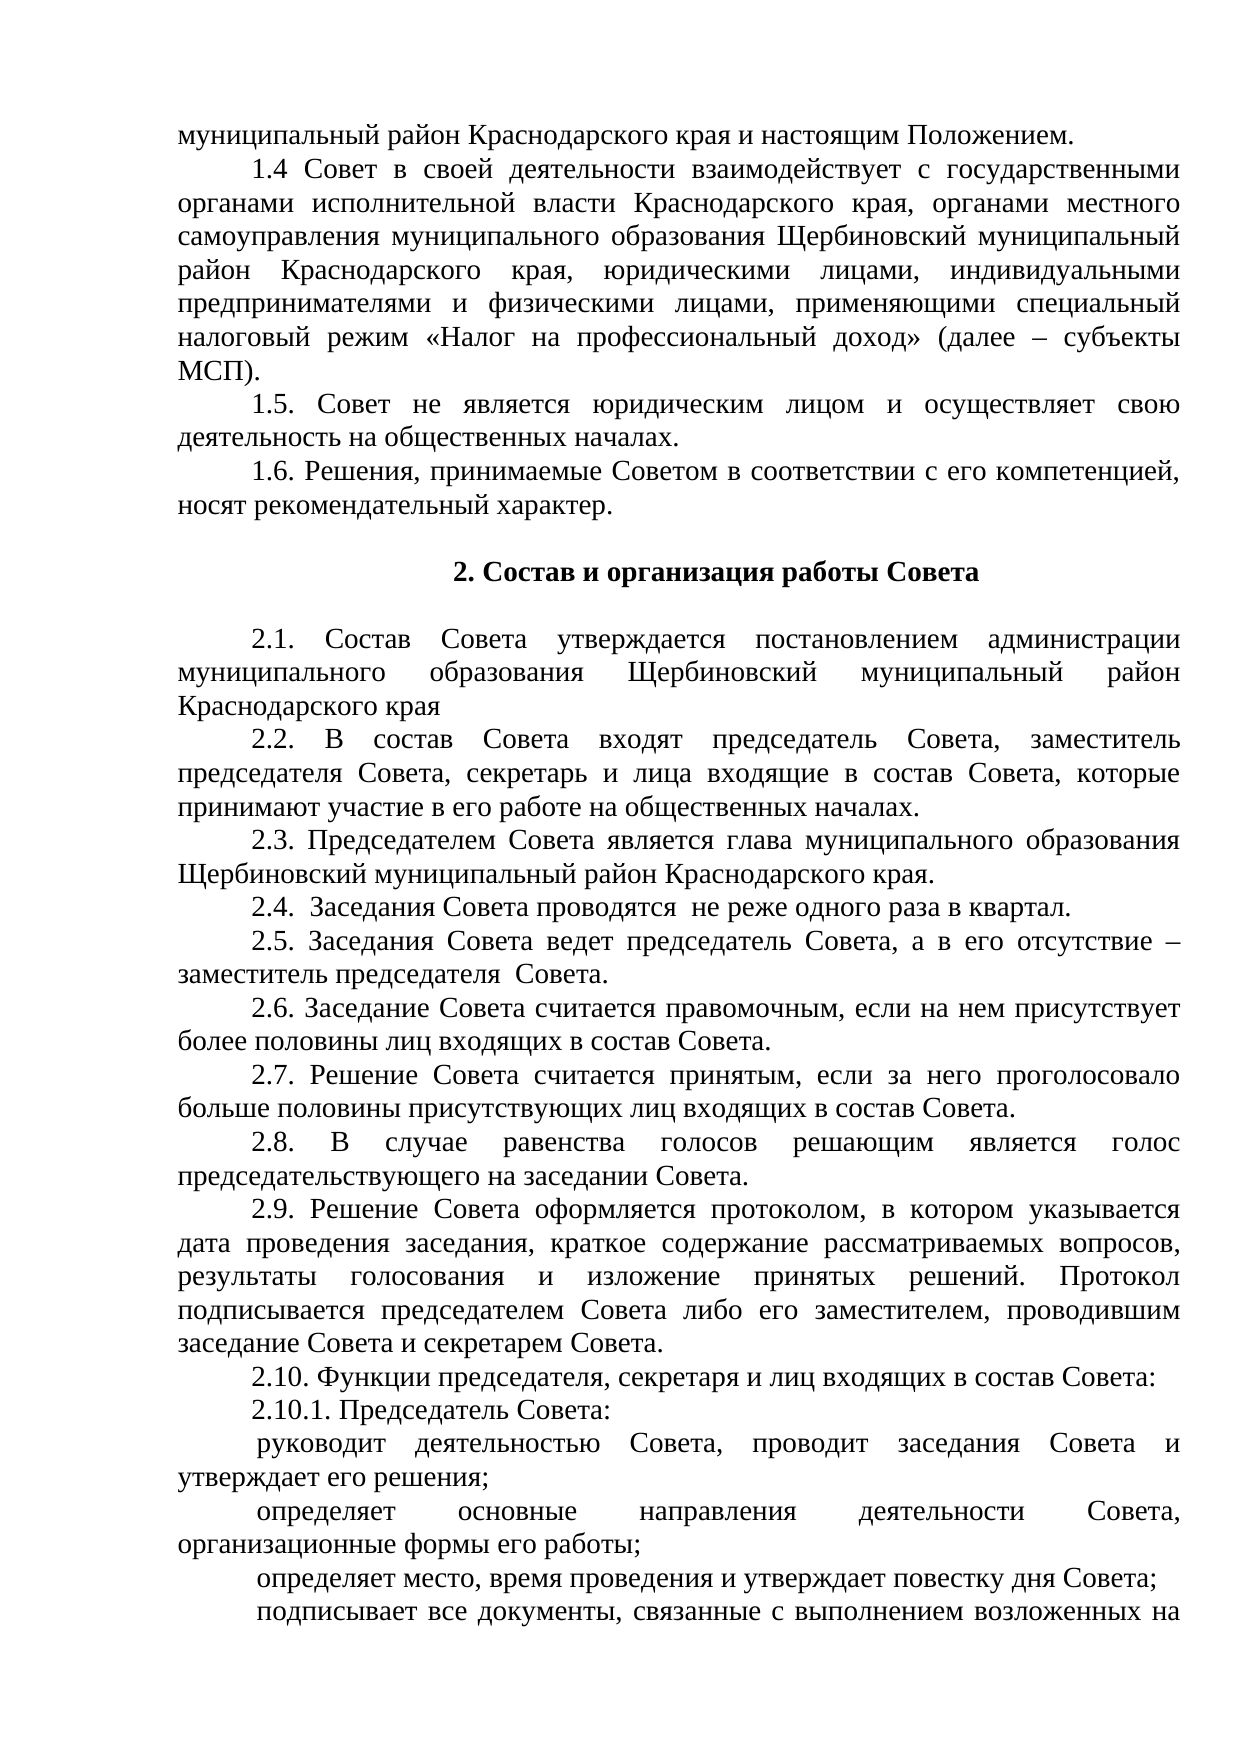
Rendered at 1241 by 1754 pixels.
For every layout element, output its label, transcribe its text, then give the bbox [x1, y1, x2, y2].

text 2.3. Председателем Совета является глава муниципального образования Щербиновский муниципальный район Краснодарского края. [177, 822, 1181, 889]
text 2.8. В случае равенства голосов решающим является голос председательствующего на заседании Совета. [177, 1124, 1181, 1191]
text определяет основные направления деятельности Совета, организационные формы его работы; [177, 1493, 1181, 1560]
text 1.6. Решения, принимаемые Советом в соответствии с его компетенцией, носят рекомендательный характер. [177, 453, 1181, 520]
text 2.5. Заседания Совета ведет председатель Совета, а в его отсутствие – заместитель председателя Совета. [177, 923, 1181, 990]
text 2.4. Заседания Совета проводятся не реже одного раза в квартал. [177, 889, 1181, 923]
text 2.10. Функции председателя, секретаря и лиц входящих в состав Совета: [177, 1359, 1181, 1392]
text 2.7. Решение Совета считается принятым, если за него проголосовало больше половины присутствующих лиц входящих в состав Совета. [177, 1057, 1181, 1124]
text определяет место, время проведения и утверждает повестку дня Совета; [177, 1560, 1181, 1594]
text 2.2. В состав Совета входят председатель Совета, заместитель председателя Совета, секретарь и лица входящие в состав Совета, которые принимают участие в его работе на общественных началах. [177, 722, 1181, 822]
text 1.4 Совет в своей деятельности взаимодействует с государственными органами исполнительной власти Краснодарского края, органами местного самоуправления муниципального образования Щербиновский муниципальный район Краснодарского края, юридическими лицами, индивидуальными предпринимателями и физическими лицами, применяющими специальный налоговый режим «Налог на профессиональный доход» (далее – субъекты МСП). [177, 151, 1181, 386]
text 2. Состав и организация работы Совета [177, 554, 1181, 587]
text руководит деятельностью Совета, проводит заседания Совета и утверждает его решения; [177, 1426, 1181, 1493]
text 2.10.1. Председатель Совета: [177, 1392, 1181, 1426]
text 1.5. Совет не является юридическим лицом и осуществляет свою деятельность на общественных началах. [177, 386, 1181, 453]
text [177, 118, 1181, 151]
text 2.6. Заседание Совета считается правомочным, если на нем присутствует более половины лиц входящих в состав Совета. [177, 990, 1181, 1057]
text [177, 1594, 1181, 1627]
text 2.9. Решение Совета оформляется протоколом, в котором указывается дата проведения заседания, краткое содержание рассматриваемых вопросов, результаты голосования и изложение принятых решений. Протокол подписывается председателем Совета либо его заместителем, проводившим заседание Совета и секретарем Совета. [177, 1191, 1181, 1359]
text 2.1. Состав Совета утверждается постановлением администрации муниципального образования Щербиновский муниципальный район Краснодарского края [177, 621, 1181, 722]
